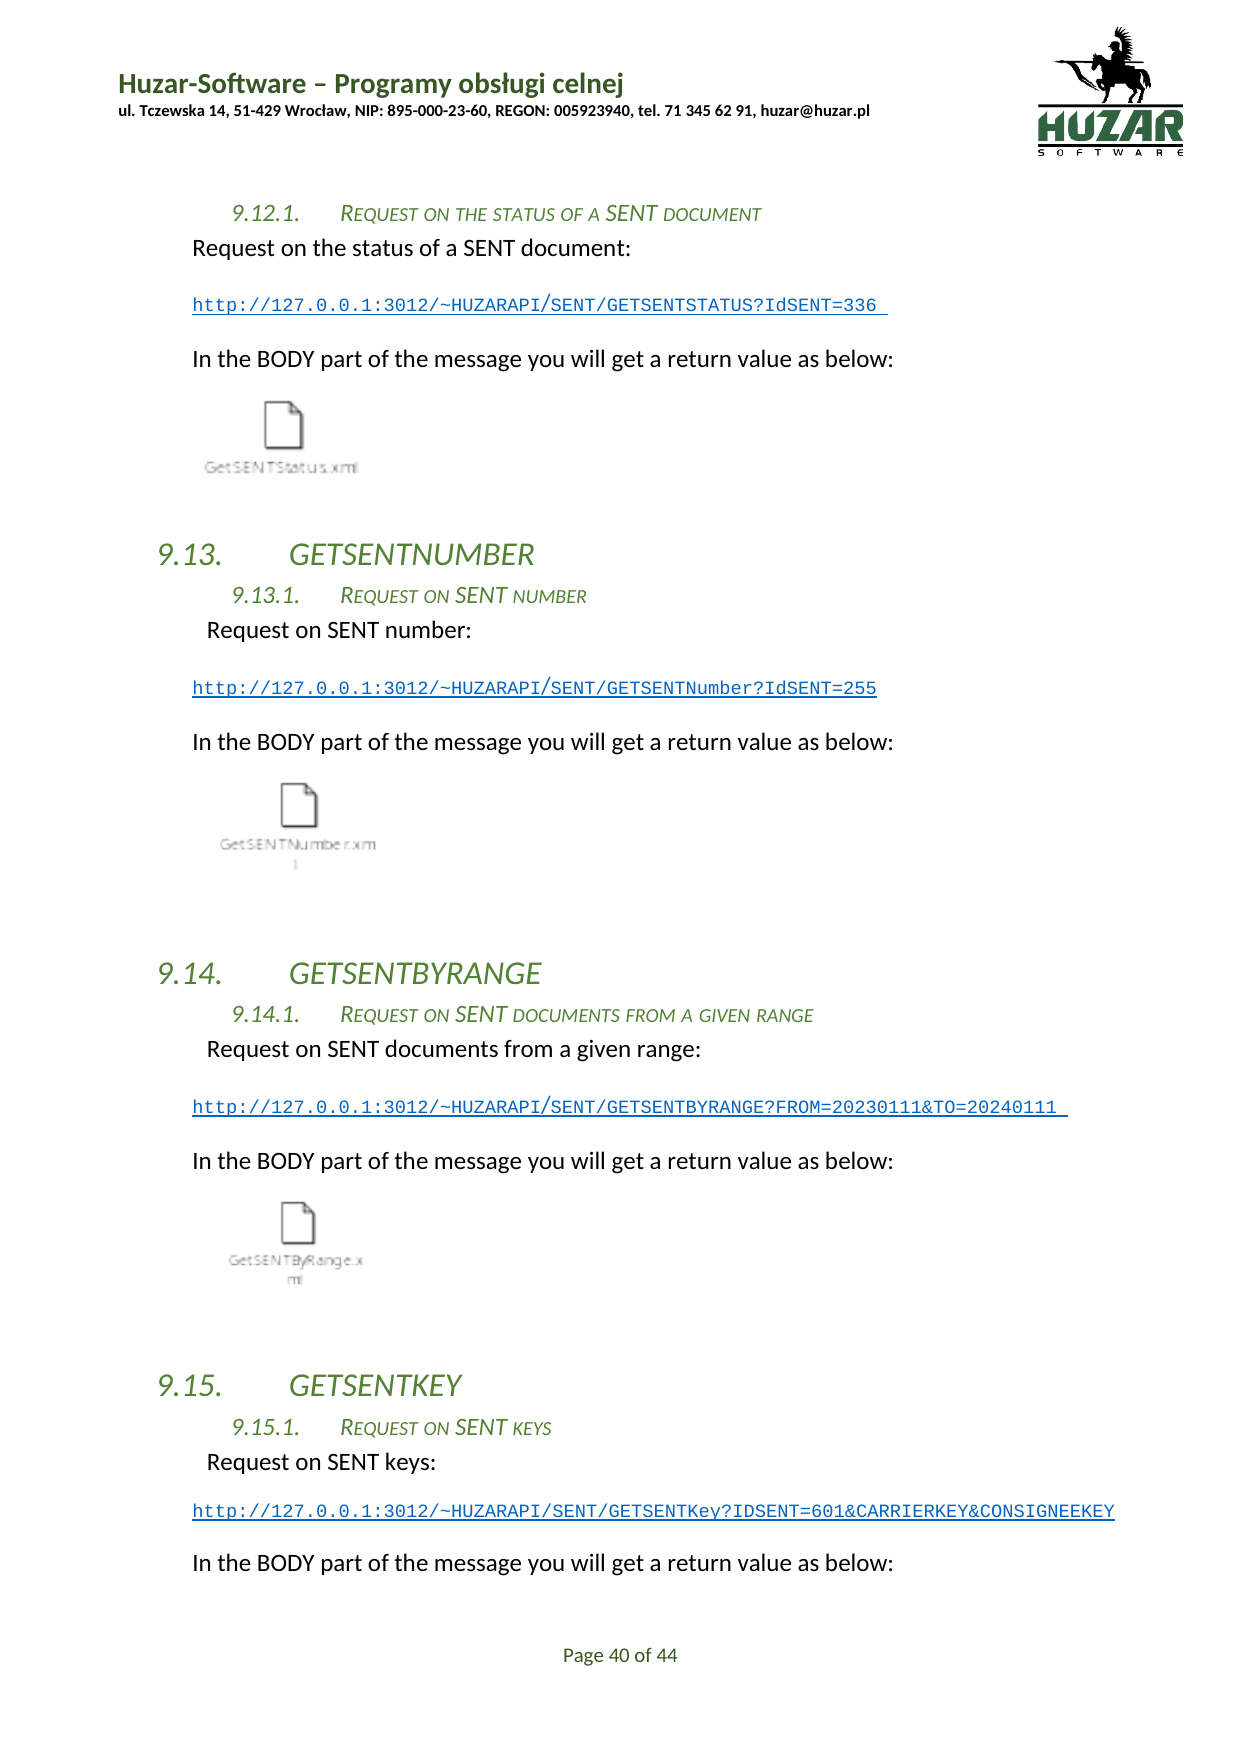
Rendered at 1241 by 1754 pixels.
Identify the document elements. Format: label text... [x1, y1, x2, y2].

text Request on SENT keys: [207, 1446, 1122, 1477]
subtitle Request on SENT keys [231, 1411, 1122, 1442]
subtitle Request on SENT documents from a given range [231, 998, 1122, 1029]
text In the BODY part of the message you will get a return value as below: [118, 1547, 1122, 1578]
subtitle GETSENTNUMBER [156, 533, 1122, 573]
subtitle GETSENTKEY [156, 1364, 1122, 1405]
subtitle Request on the status of a SENT document [231, 197, 1122, 227]
text In the BODY part of the message you will get a return value as below: [118, 1145, 1122, 1176]
text Request on SENT documents from a given range: [207, 1033, 1122, 1064]
picture [1038, 18, 1184, 164]
text Request on SENT number: [207, 614, 1122, 645]
text Request on the status of a SENT document: [118, 232, 1122, 262]
text In the BODY part of the message you will get a return value as below: [118, 726, 1122, 757]
text http://127.0.0.1:3012/~HUZARAPI/SENT/GETSENTNumber?IdSENT=255 [118, 670, 1122, 701]
subtitle Request on SENT number [231, 579, 1122, 610]
text http://127.0.0.1:3012/~HUZARAPI/SENT/GETSENTBYRANGE?FROM=20230111&TO=20240111 [118, 1089, 1122, 1120]
text http://127.0.0.1:3012/~HUZARAPI/SENT/GETSENTKey?IDSENT=601&CARRIERKEY&CONSIGNEEKEY [118, 1502, 1122, 1523]
subtitle GETSENTBYRANGE [156, 952, 1122, 992]
text In the BODY part of the message you will get a return value as below: [118, 343, 1122, 374]
text http://127.0.0.1:3012/~HUZARAPI/SENT/GETSENTSTATUS?IdSENT=336 [118, 287, 1122, 318]
